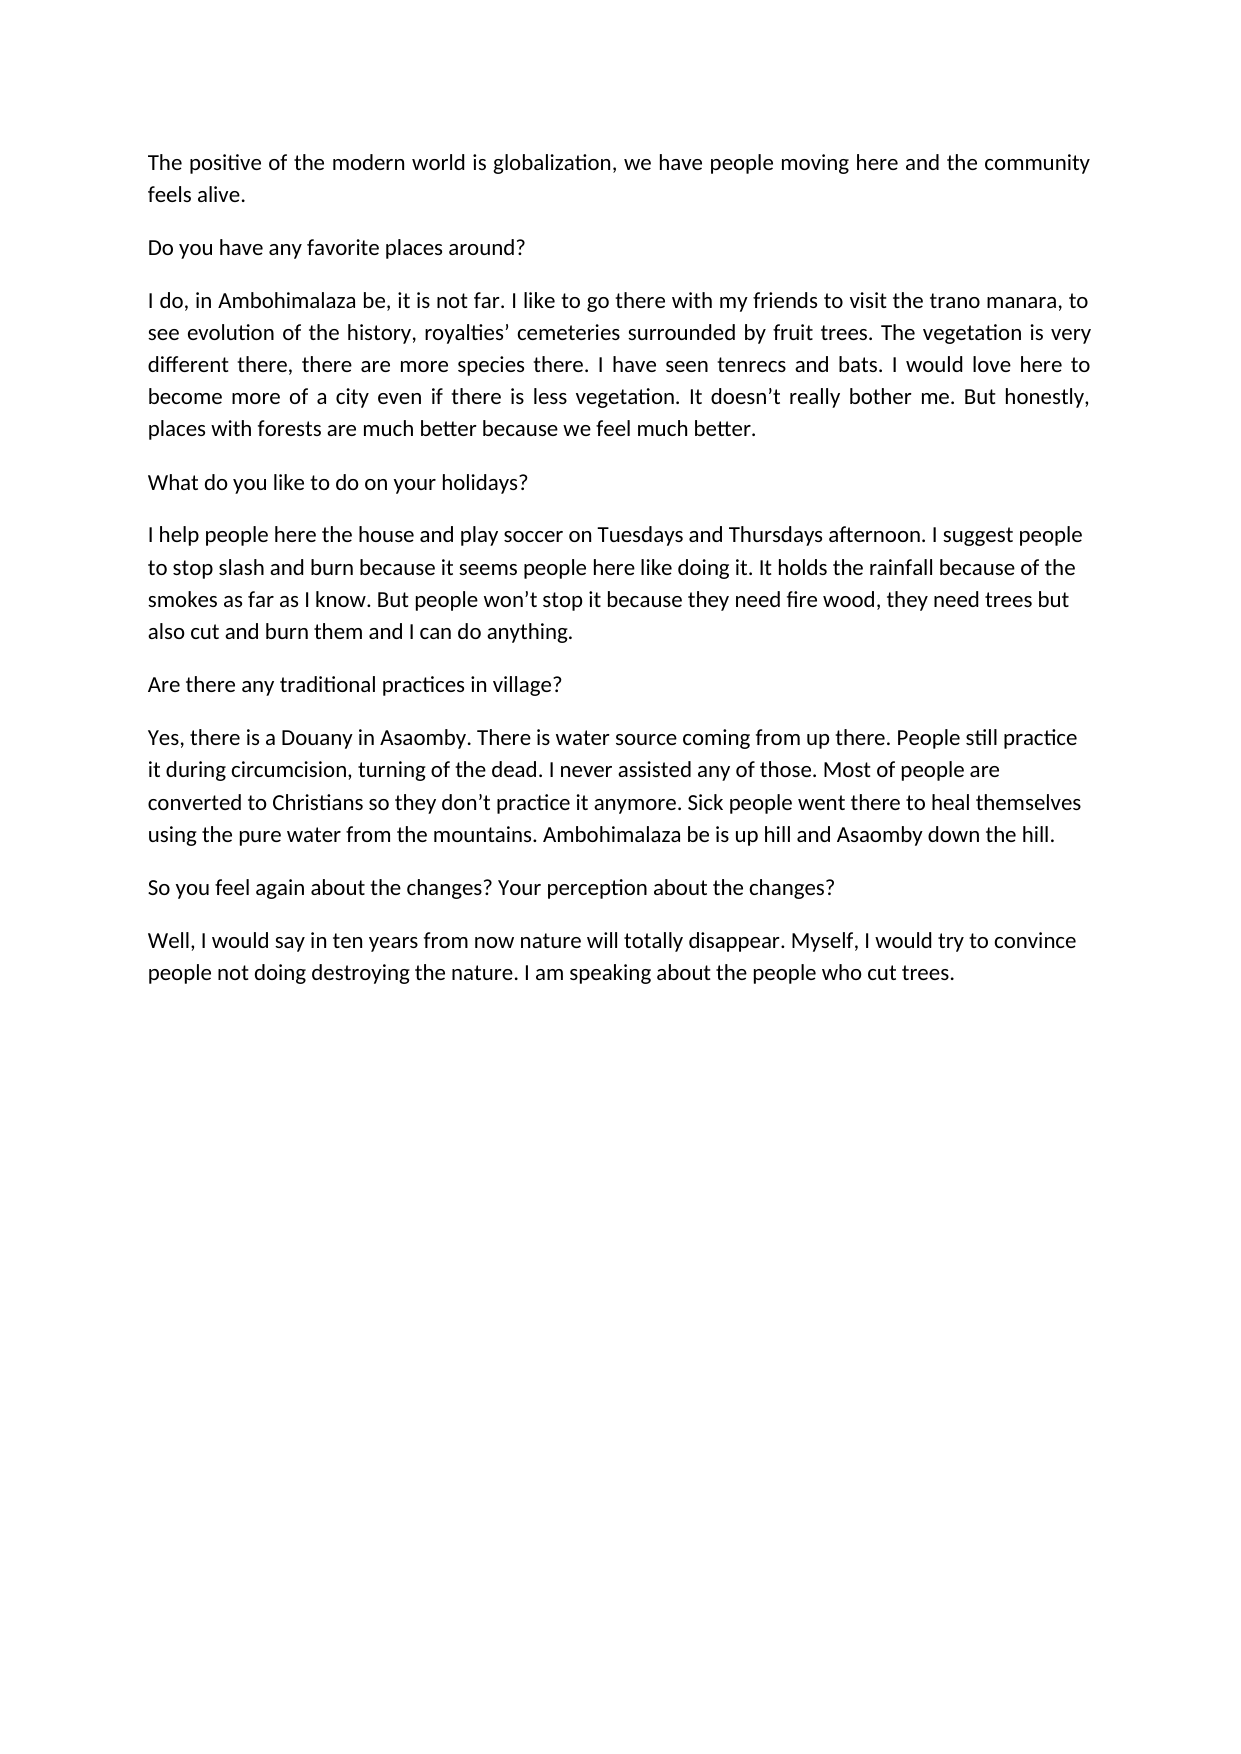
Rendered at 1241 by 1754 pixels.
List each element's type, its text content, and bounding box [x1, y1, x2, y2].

text Do you have any favorite places around? [148, 233, 1093, 261]
text So you feel again about the changes? Your perception about the changes? [148, 873, 1093, 901]
text I help people here the house and play soccer on Tuesdays and Thursdays afternoon. I suggest people to stop slash and burn because it seems people here like doing it. It holds the rainfall because of the smokes as far as I know. But people won’t stop it because they need fire wood, they need trees but also cut and burn them and I can do anything. [148, 521, 1093, 645]
text Yes, there is a Douany in Asaomby. There is water source coming from up there. People still practice it during circumcision, turning of the dead. I never assisted any of those. Most of people are converted to Christians so they don’t practice it anymore. Sick people went there to heal themselves using the pure water from the mountains. Ambohimalaza be is up hill and Asaomby down the hill. [148, 723, 1093, 848]
text I do, in Ambohimalaza be, it is not far. I like to go there with my friends to visit the trano manara, to see evolution of the history, royalties’ cemeteries surrounded by fruit trees. The vegetation is very different there, there are more species there. I have seen tenrecs and bats. I would love here to become more of a city even if there is less vegetation. It doesn’t really bother me. But honestly, places with forests are much better because we feel much better. [148, 286, 1093, 443]
text Are there any traditional practices in village? [148, 670, 1093, 698]
text Well, I would say in ten years from now nature will totally disappear. Myself, I would try to convince people not doing destroying the nature. I am speaking about the people who cut trees. [148, 926, 1093, 986]
text The positive of the modern world is globalization, we have people moving here and the community feels alive. [148, 148, 1093, 208]
text What do you like to do on your holidays? [148, 468, 1093, 496]
